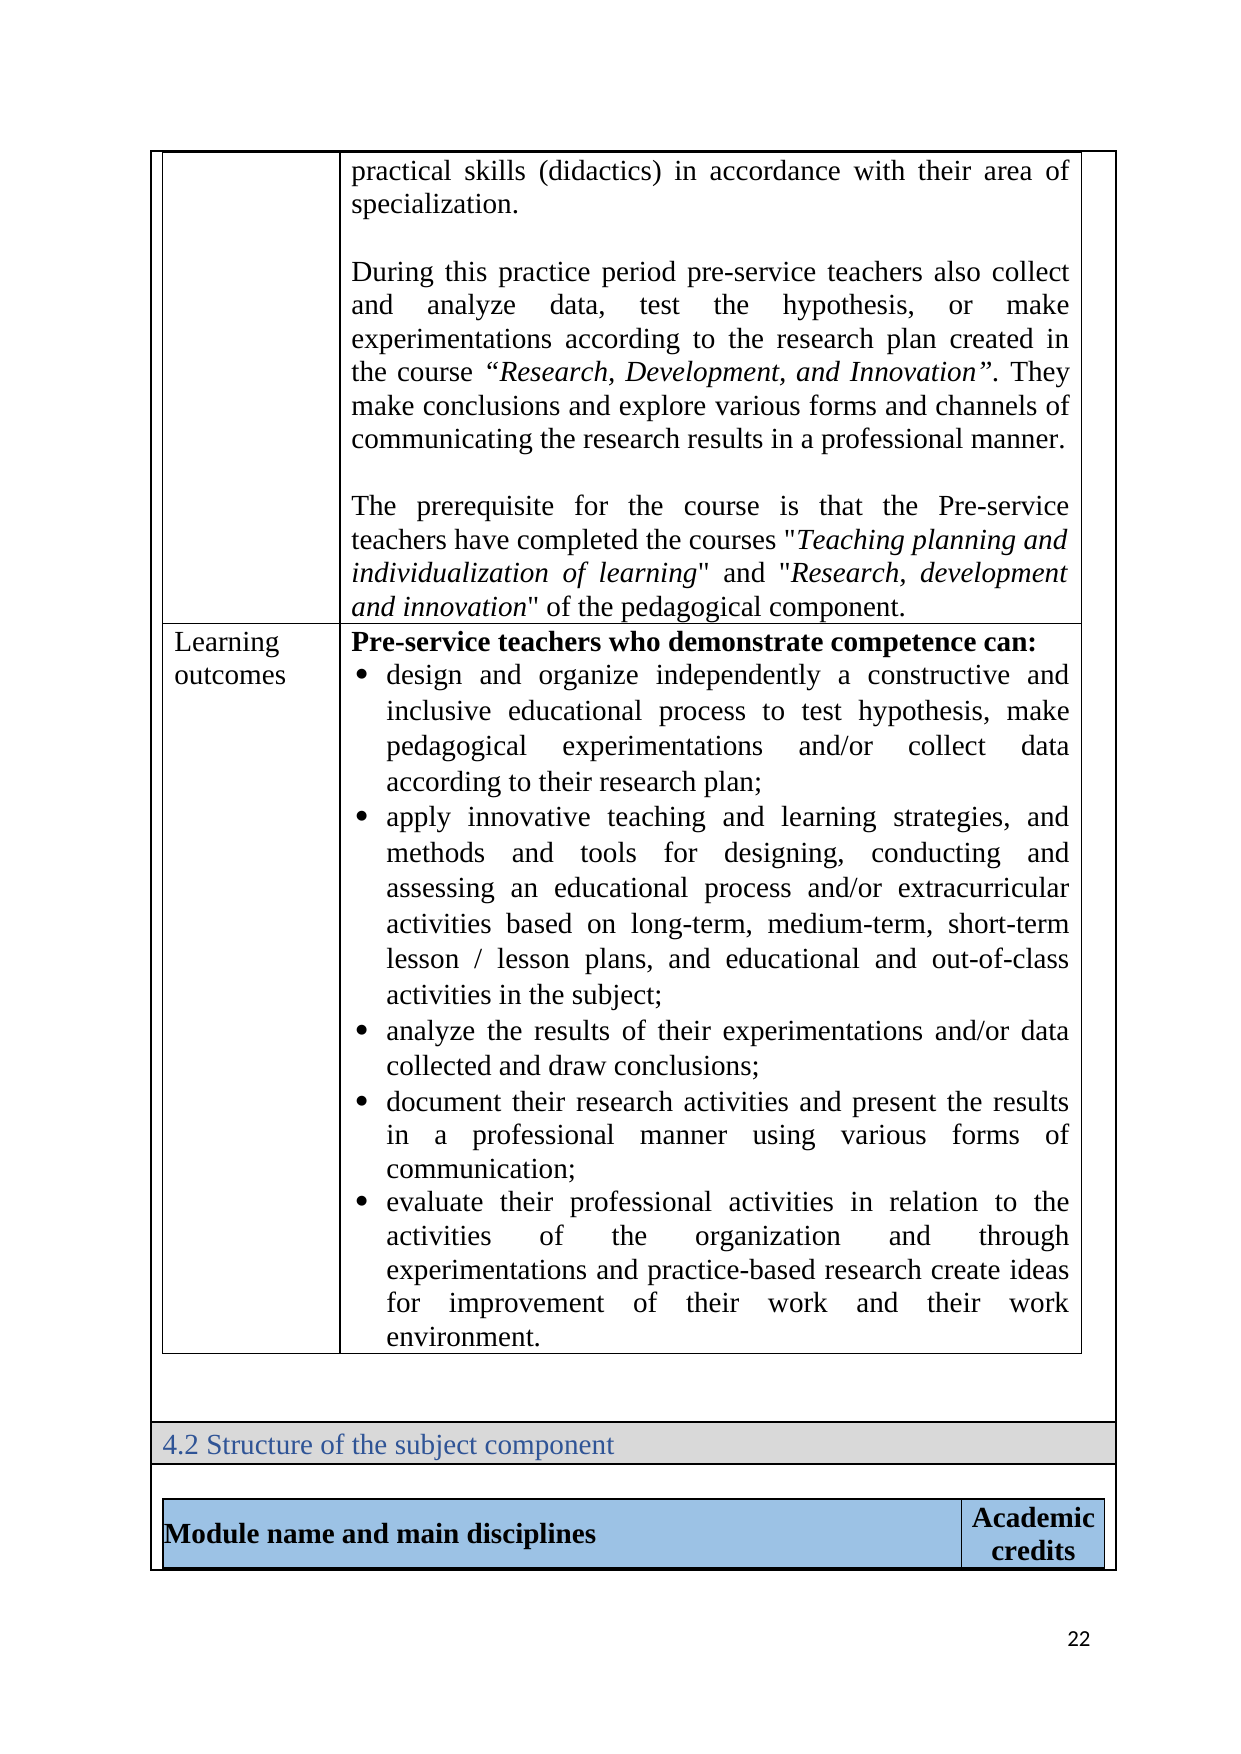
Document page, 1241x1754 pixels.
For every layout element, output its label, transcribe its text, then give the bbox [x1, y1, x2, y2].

table_cell 4.2 Structure of the subject component [152, 1423, 1115, 1463]
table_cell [152, 152, 1115, 1421]
table_cell [152, 1465, 1115, 1568]
